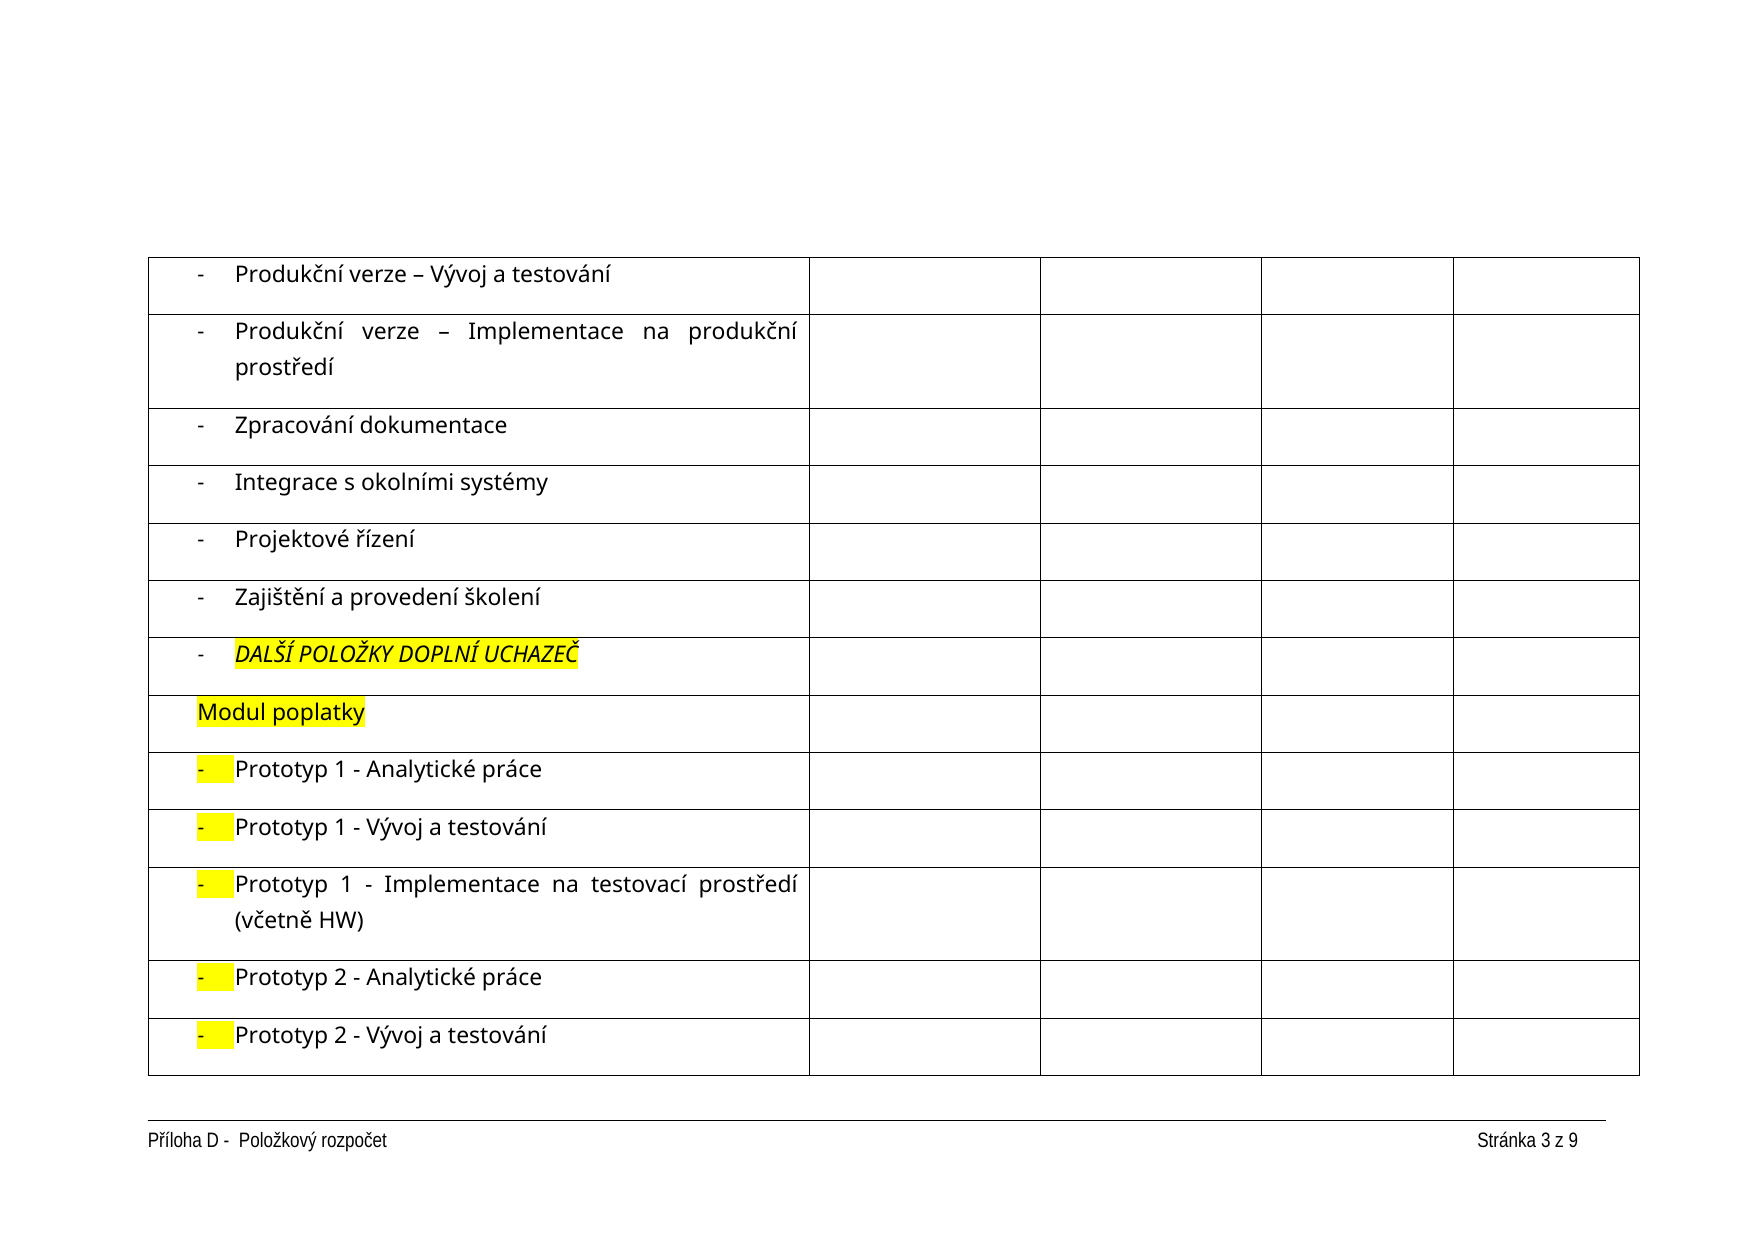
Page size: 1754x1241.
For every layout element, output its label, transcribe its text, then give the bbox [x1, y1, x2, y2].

table_cell [810, 1019, 1040, 1075]
table_cell [1262, 810, 1453, 867]
table_cell [1454, 1019, 1639, 1075]
table_cell [1041, 258, 1261, 314]
table_cell [1041, 409, 1261, 465]
table_cell [1454, 524, 1639, 580]
table_cell [1041, 810, 1261, 867]
table_cell [1454, 315, 1639, 408]
table_cell [1454, 753, 1639, 809]
table_cell Zpracování dokumentace [149, 409, 809, 465]
table_cell Produkční verze – Vývoj a testování [149, 258, 809, 314]
table_cell [1262, 696, 1453, 752]
table_cell [1262, 753, 1453, 809]
table_cell [810, 810, 1040, 867]
table_cell [1454, 638, 1639, 694]
table_cell [1262, 961, 1453, 1017]
table_cell [1041, 466, 1261, 522]
table_cell [1454, 810, 1639, 867]
table_cell [1041, 696, 1261, 752]
table_cell [1262, 258, 1453, 314]
table_cell [1454, 961, 1639, 1017]
table_cell [1454, 581, 1639, 637]
table_cell [810, 638, 1040, 694]
table_cell [1262, 1019, 1453, 1075]
table_cell [1262, 581, 1453, 637]
table_cell [810, 409, 1040, 465]
table_cell Projektové řízení [149, 524, 809, 580]
table_cell [810, 753, 1040, 809]
table_cell [1454, 258, 1639, 314]
table_cell [1262, 868, 1453, 960]
table_cell [1041, 868, 1261, 960]
table_cell Modul poplatky [149, 696, 809, 752]
table_cell [1454, 868, 1639, 960]
table_cell [810, 524, 1040, 580]
table_cell [1041, 581, 1261, 637]
table_cell [1262, 409, 1453, 465]
table_cell [1041, 315, 1261, 408]
table_cell [810, 696, 1040, 752]
table_cell Prototyp 1 - Implementace na testovací prostředí (včetně HW) [149, 868, 809, 960]
table_cell Zajištění a provedení školení [149, 581, 809, 637]
table_cell [810, 315, 1040, 408]
table_cell DALŠÍ POLOŽKY DOPLNÍ UCHAZEČ [149, 638, 809, 694]
table_cell [810, 258, 1040, 314]
table_cell [810, 961, 1040, 1017]
table_cell Produkční verze – Implementace na produkční prostředí [149, 315, 809, 408]
table_cell [1262, 315, 1453, 408]
table_cell [1262, 638, 1453, 694]
table_cell [1454, 696, 1639, 752]
table_cell [1041, 1019, 1261, 1075]
table_cell [1041, 524, 1261, 580]
table_cell [1041, 638, 1261, 694]
table_cell [1262, 524, 1453, 580]
table_cell [810, 581, 1040, 637]
table_cell [1041, 753, 1261, 809]
table_cell Prototyp 2 - Vývoj a testování [149, 1019, 809, 1075]
table_cell [1454, 409, 1639, 465]
table_cell [1454, 466, 1639, 522]
table_cell [810, 868, 1040, 960]
table_cell Prototyp 2 - Analytické práce [149, 961, 809, 1017]
table_cell [810, 466, 1040, 522]
table_cell [1262, 466, 1453, 522]
table_cell [1041, 961, 1261, 1017]
table_cell Integrace s okolními systémy [149, 466, 809, 522]
table_cell Prototyp 1 - Vývoj a testování [149, 810, 809, 867]
table_cell Prototyp 1 - Analytické práce [149, 753, 809, 809]
